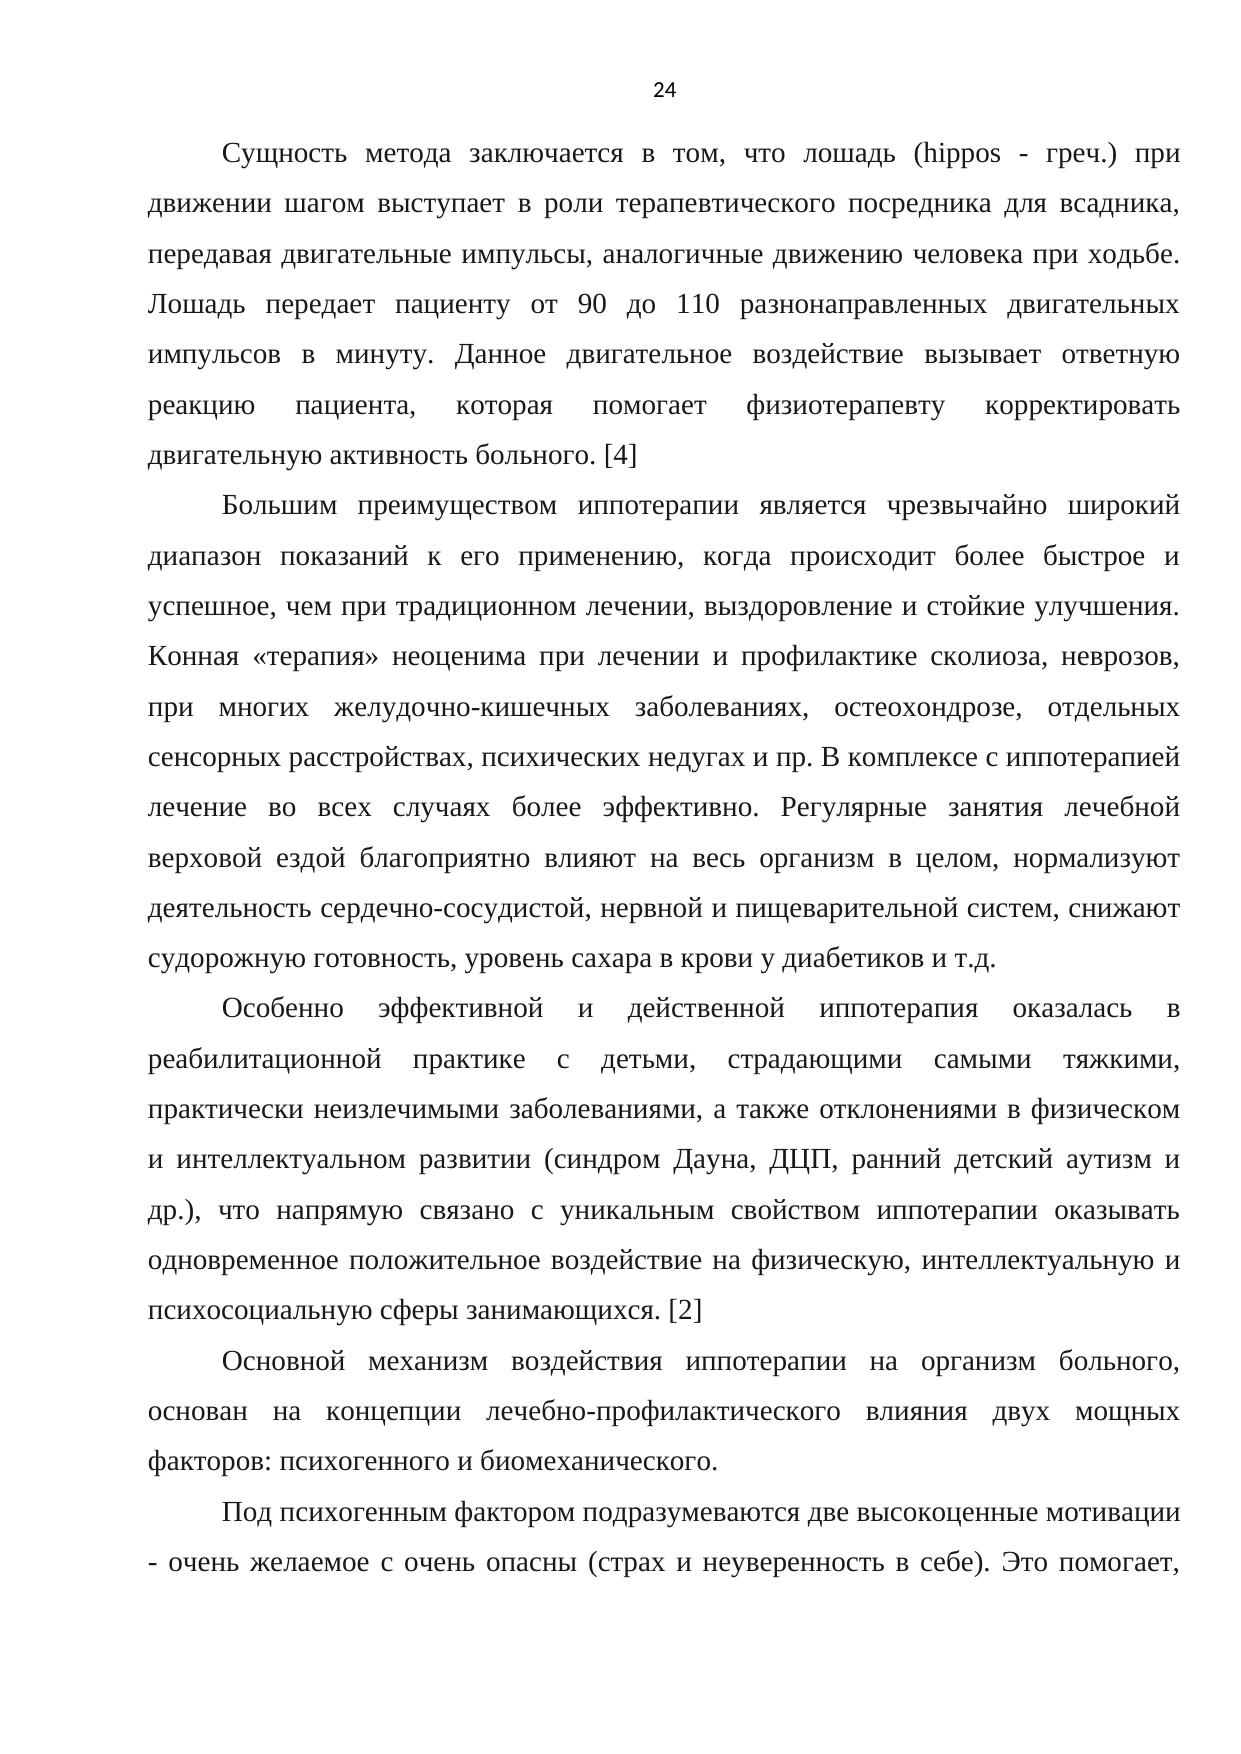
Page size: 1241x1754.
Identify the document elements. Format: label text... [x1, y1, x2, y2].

text Сущность метода заключается в том, что лошадь (hippos - греч.) при движении шагом выступает в роли терапевтического посредника для всадника, передавая двигательные импульсы, аналогичные движению человека при ходьбе. Лошадь передает пациенту от 90 до 110 разнонаправленных двигательных импульсов в минуту. Данное двигательное воздействие вызывает ответную реакцию пациента, которая помогает физиотерапевту корректировать двигательную активность больного. [4] [148, 135, 1181, 471]
text Большим преимуществом иппотерапии является чрезвычайно широкий диапазон показаний к его применению, когда происходит более быстрое и успешное, чем при традиционном лечении, выздоровление и стойкие улучшения. Конная «терапия» неоценима при лечении и профилактике сколиоза, неврозов, при многих желудочно-кишечных заболеваниях, остеохондрозе, отдельных сенсорных расстройствах, психических недугах и пр. В комплексе с иппотерапией лечение во всех случаях более эффективно. Регулярные занятия лечебной верховой ездой благоприятно влияют на весь организм в целом, нормализуют деятельность сердечно-сосудистой, нервной и пищеварительной систем, снижают судорожную готовность, уровень сахара в крови у диабетиков и т.д. [148, 487, 1181, 974]
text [148, 1494, 1181, 1578]
text Особенно эффективной и действенной иппотерапия оказалась в реабилитационной практике с детьми, страдающими самыми тяжкими, практически неизлечимыми заболеваниями, а также отклонениями в физическом и интеллектуальном развитии (синдром Дауна, ДЦП, ранний детский аутизм и др.), что напрямую связано с уникальным свойством иппотерапии оказывать одновременное положительное воздействие на физическую, интеллектуальную и психосоциальную сферы занимающихся. [2] [148, 991, 1181, 1326]
text Основной механизм воздействия иппотерапии на организм больного, основан на концепции лечебно-профилактического влияния двух мощных факторов: психогенного и биомеханического. [148, 1343, 1181, 1477]
